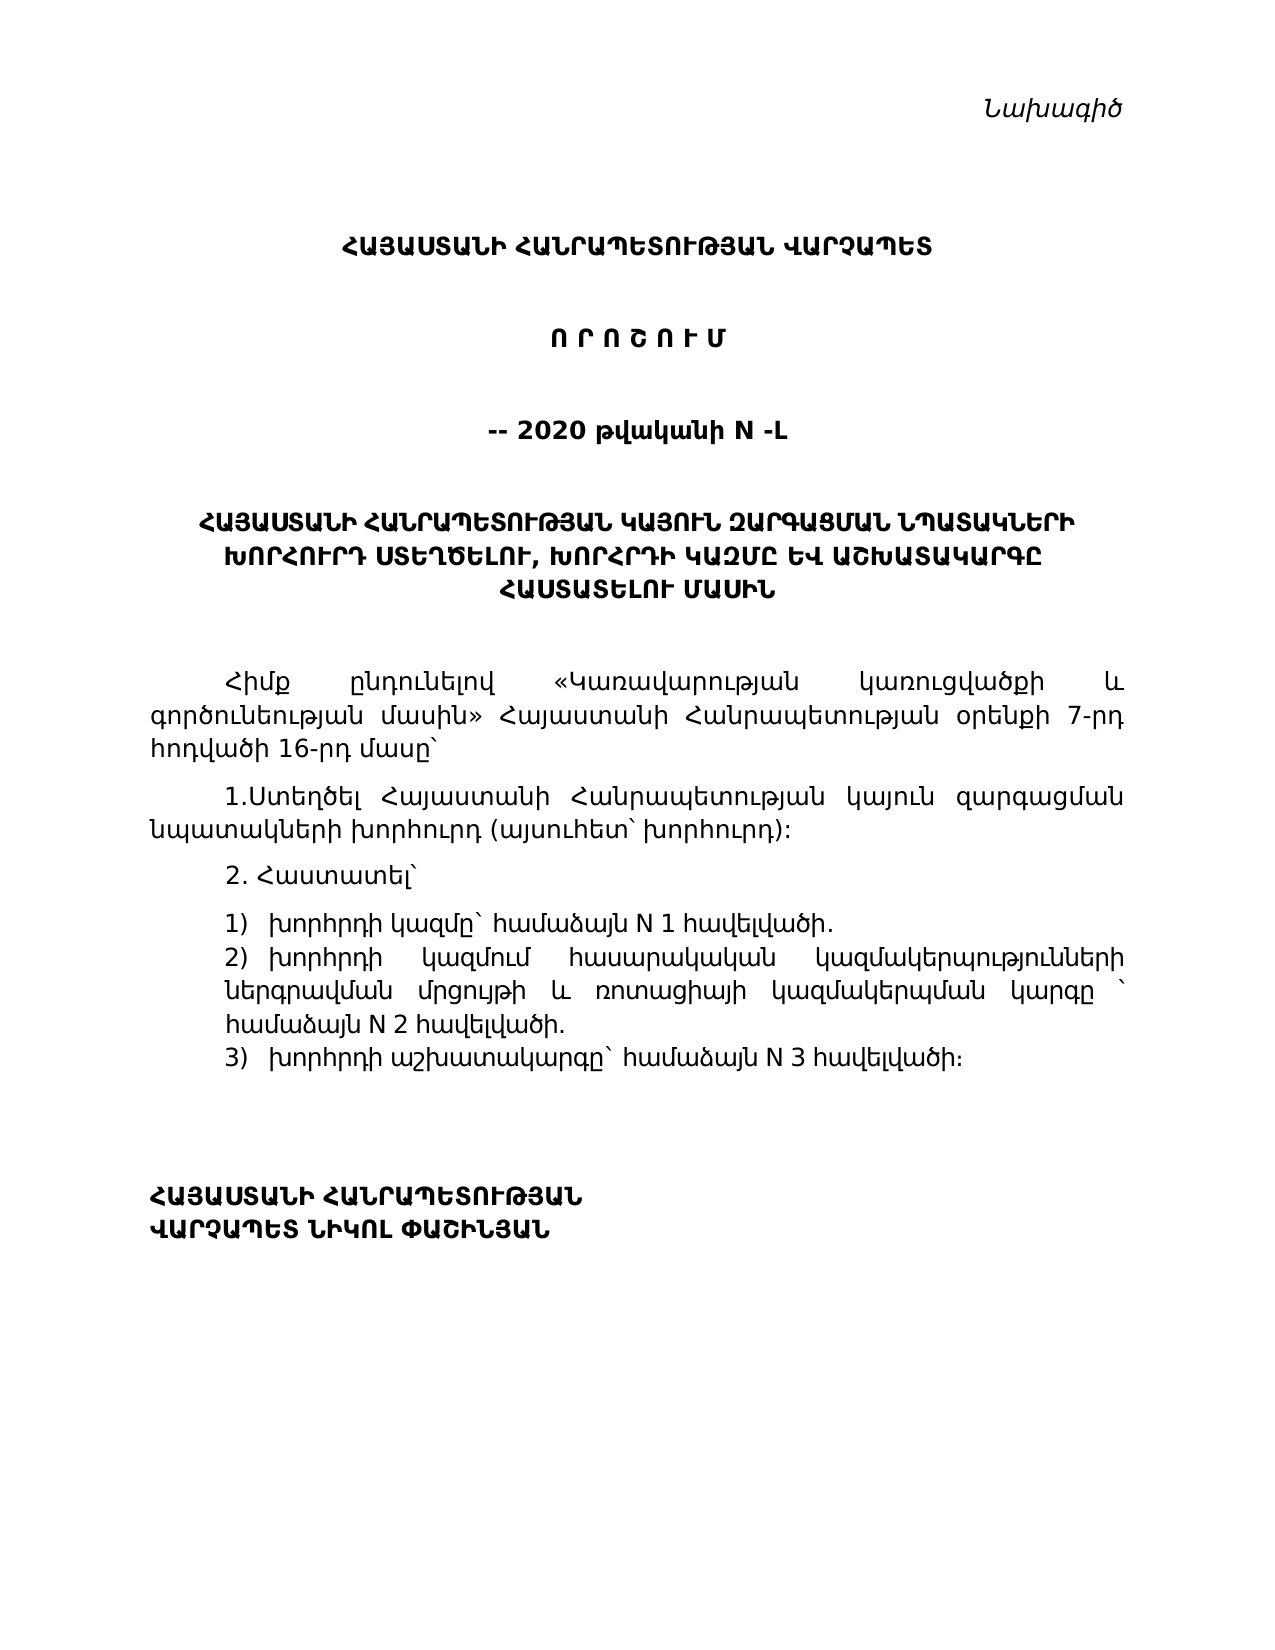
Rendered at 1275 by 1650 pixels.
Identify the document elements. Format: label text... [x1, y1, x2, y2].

text Նախագիծ [150, 94, 1125, 123]
text 2. Հաստատել՝ [150, 862, 1125, 891]
list խորհրդի աշխատակարգը` համաձայն N 3 հավելվածի։ [224, 1043, 1125, 1073]
text Ո Ր Ո Շ Ո Ւ Մ [150, 324, 1125, 353]
text -- 2020 թվականի N -Լ [150, 416, 1125, 445]
text 1․Ստեղծել Հայաստանի Հանրապետության կայուն զարգացման նպատակների խորհուրդ (այսուհետ՝ խորհուրդ): [150, 780, 1125, 845]
list խորհրդի կազմում հասարակական կազմակերպությունների ներգրավման մրցույթի և ռոտացիայի կազմակերպման կարգը ՝ համաձայն N 2 հավելվածի. [224, 943, 1125, 1039]
list խորհրդի կազմը` համաձայն N 1 հավելվածի․ [224, 908, 1125, 938]
text ՀԱՅԱՍՏԱՆԻ ՀԱՆՐԱՊԵՏՈՒԹՅԱՆ ՎԱՐՉԱՊԵՏ [150, 232, 1125, 261]
text Հիմք ընդունելով «Կառավարության կառուցվածքի և գործունեության մասին» Հայաստանի Հանրապետության օրենքի 7-րդ հոդվածի 16-րդ մասը՝ [150, 667, 1125, 763]
text ՀԱՅԱՍՏԱՆԻ ՀԱՆՐԱՊԵՏՈՒԹՅԱՆ ԿԱՅՈՒՆ ԶԱՐԳԱՑՄԱՆ ՆՊԱՏԱԿՆԵՐԻ ԽՈՐՀՈՒՐԴ ՍՏԵՂԾԵԼՈՒ, ԽՈՐՀՐԴԻ ԿԱԶՄԸ ԵՎ ԱՇԽԱՏԱԿԱՐԳԸ ՀԱՍՏԱՏԵԼՈՒ ՄԱՍԻՆ [150, 508, 1125, 604]
text ՀԱՅԱՍՏԱՆԻ ՀԱՆՐԱՊԵՏՈՒԹՅԱՆ ՎԱՐՉԱՊԵՏ ՆԻԿՈԼ ՓԱՇԻՆՅԱՆ [150, 1182, 1125, 1244]
